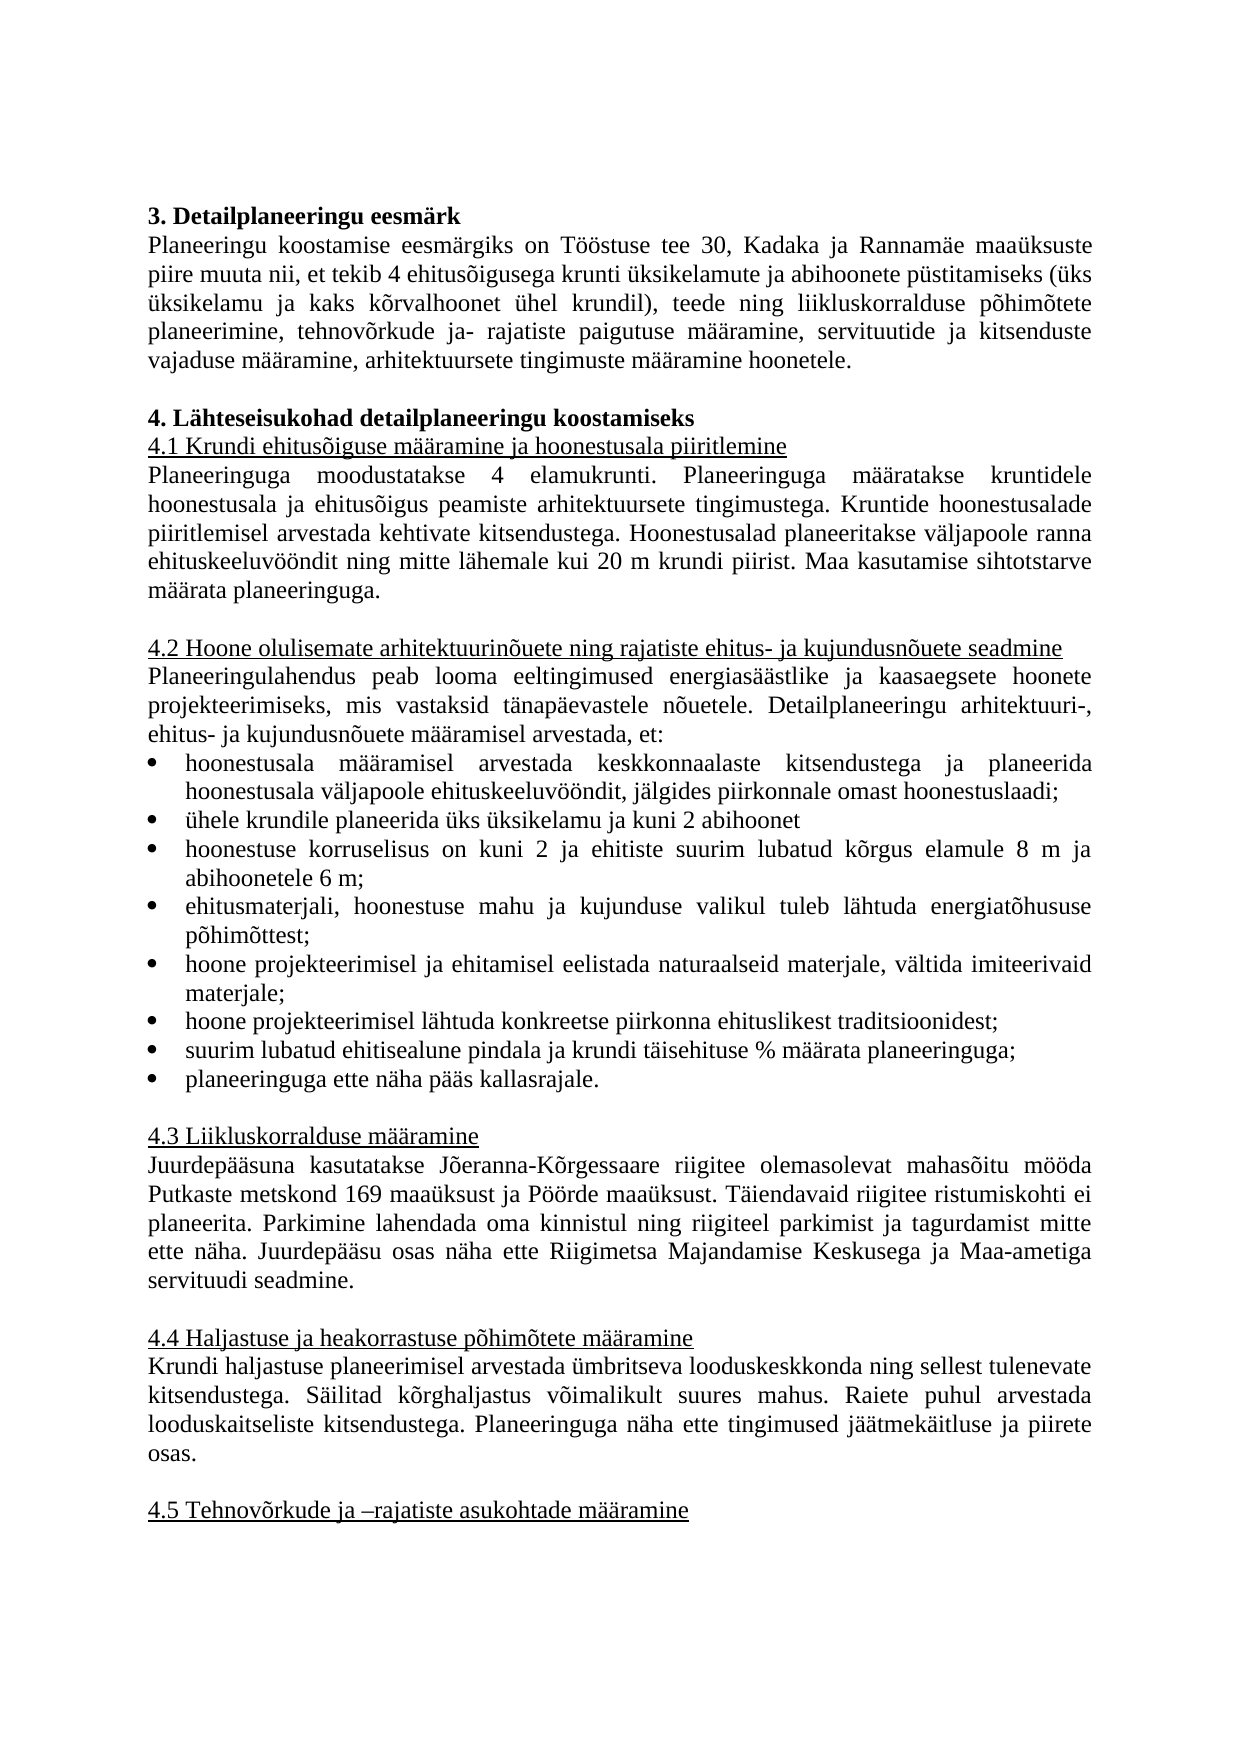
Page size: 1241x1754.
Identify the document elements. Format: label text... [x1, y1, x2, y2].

text 4. Lähteseisukohad detailplaneeringu koostamiseks [148, 403, 1093, 431]
text 4.1 Krundi ehitusõiguse määramine ja hoonestusala piiritlemine [148, 431, 1093, 460]
list ühele krundile planeerida üks üksikelamu ja kuni 2 abihoonet [148, 805, 1093, 834]
list ehitusmaterjali, hoonestuse mahu ja kujunduse valikul tuleb lähtuda energiatõhususe põhimõttest; [148, 891, 1093, 949]
list hoonestusala määramisel arvestada keskkonnaalaste kitsendustega ja planeerida hoonestusala väljapoole ehituskeeluvööndit, jälgides piirkonnale omast hoonestuslaadi; [148, 748, 1093, 805]
list hoone projekteerimisel lähtuda konkreetse piirkonna ehituslikest traditsioonidest; [148, 1006, 1093, 1035]
text 4.5 Tehnovõrkude ja –rajatiste asukohtade määramine [148, 1495, 1093, 1524]
list suurim lubatud ehitisealune pindala ja krundi täisehituse % määrata planeeringuga; [148, 1035, 1093, 1064]
text Planeeringulahendus peab looma eeltingimused energiasäästlike ja kaasaegsete hoonete projekteerimiseks, mis vastaksid tänapäevastele nõuetele. Detailplaneeringu arhitektuuri-, ehitus- ja kujundusnõuete määramisel arvestada, et: [148, 661, 1093, 748]
list hoonestuse korruselisus on kuni 2 ja ehitiste suurim lubatud kõrgus elamule 8 m ja abihoonetele 6 m; [148, 834, 1093, 891]
text Planeeringuga moodustatakse 4 elamukrunti. Planeeringuga määratakse kruntidele hoonestusala ja ehitusõigus peamiste arhitektuursete tingimustega. Kruntide hoonestusalade piiritlemisel arvestada kehtivate kitsendustega. Hoonestusalad planeeritakse väljapoole ranna ehituskeeluvööndit ning mitte lähemale kui 20 m krundi piirist. Maa kasutamise sihtotstarve määrata planeeringuga. [148, 460, 1093, 604]
text 4.4 Haljastuse ja heakorrastuse põhimõtete määramine [148, 1323, 1093, 1351]
text Planeeringu koostamise eesmärgiks on Tööstuse tee 30, Kadaka ja Rannamäe maaüksuste piire muuta nii, et tekib 4 ehitusõigusega krunti üksikelamute ja abihoonete püstitamiseks (üks üksikelamu ja kaks kõrvalhoonet ühel krundil), teede ning liikluskorralduse põhimõtete planeerimine, tehnovõrkude ja- rajatiste paigutuse määramine, servituutide ja kitsenduste vajaduse määramine, arhitektuursete tingimuste määramine hoonetele. [148, 230, 1093, 374]
text 4.2 Hoone olulisemate arhitektuurinõuete ning rajatiste ehitus- ja kujundusnõuete seadmine [148, 633, 1093, 661]
text 3. Detailplaneeringu eesmärk [148, 201, 1093, 230]
text Juurdepääsuna kasutatakse Jõeranna-Kõrgessaare riigitee olemasolevat mahasõitu mööda Putkaste metskond 169 maaüksust ja Pöörde maaüksust. Täiendavaid riigitee ristumiskohti ei planeerita. Parkimine lahendada oma kinnistul ning riigiteel parkimist ja tagurdamist mitte ette näha. Juurdepääsu osas näha ette Riigimetsa Majandamise Keskusega ja Maa-ametiga servituudi seadmine. [148, 1150, 1093, 1294]
text Krundi haljastuse planeerimisel arvestada ümbritseva looduskeskkonda ning sellest tulenevate kitsendustega. Säilitad kõrghaljastus võimalikult suures mahus. Raiete puhul arvestada looduskaitseliste kitsendustega. Planeeringuga näha ette tingimused jäätmekäitluse ja piirete osas. [148, 1351, 1093, 1466]
text 4.3 Liikluskorralduse määramine [148, 1121, 1093, 1150]
list planeeringuga ette näha pääs kallasrajale. [148, 1064, 1093, 1093]
list hoone projekteerimisel ja ehitamisel eelistada naturaalseid materjale, vältida imiteerivaid materjale; [148, 949, 1093, 1006]
